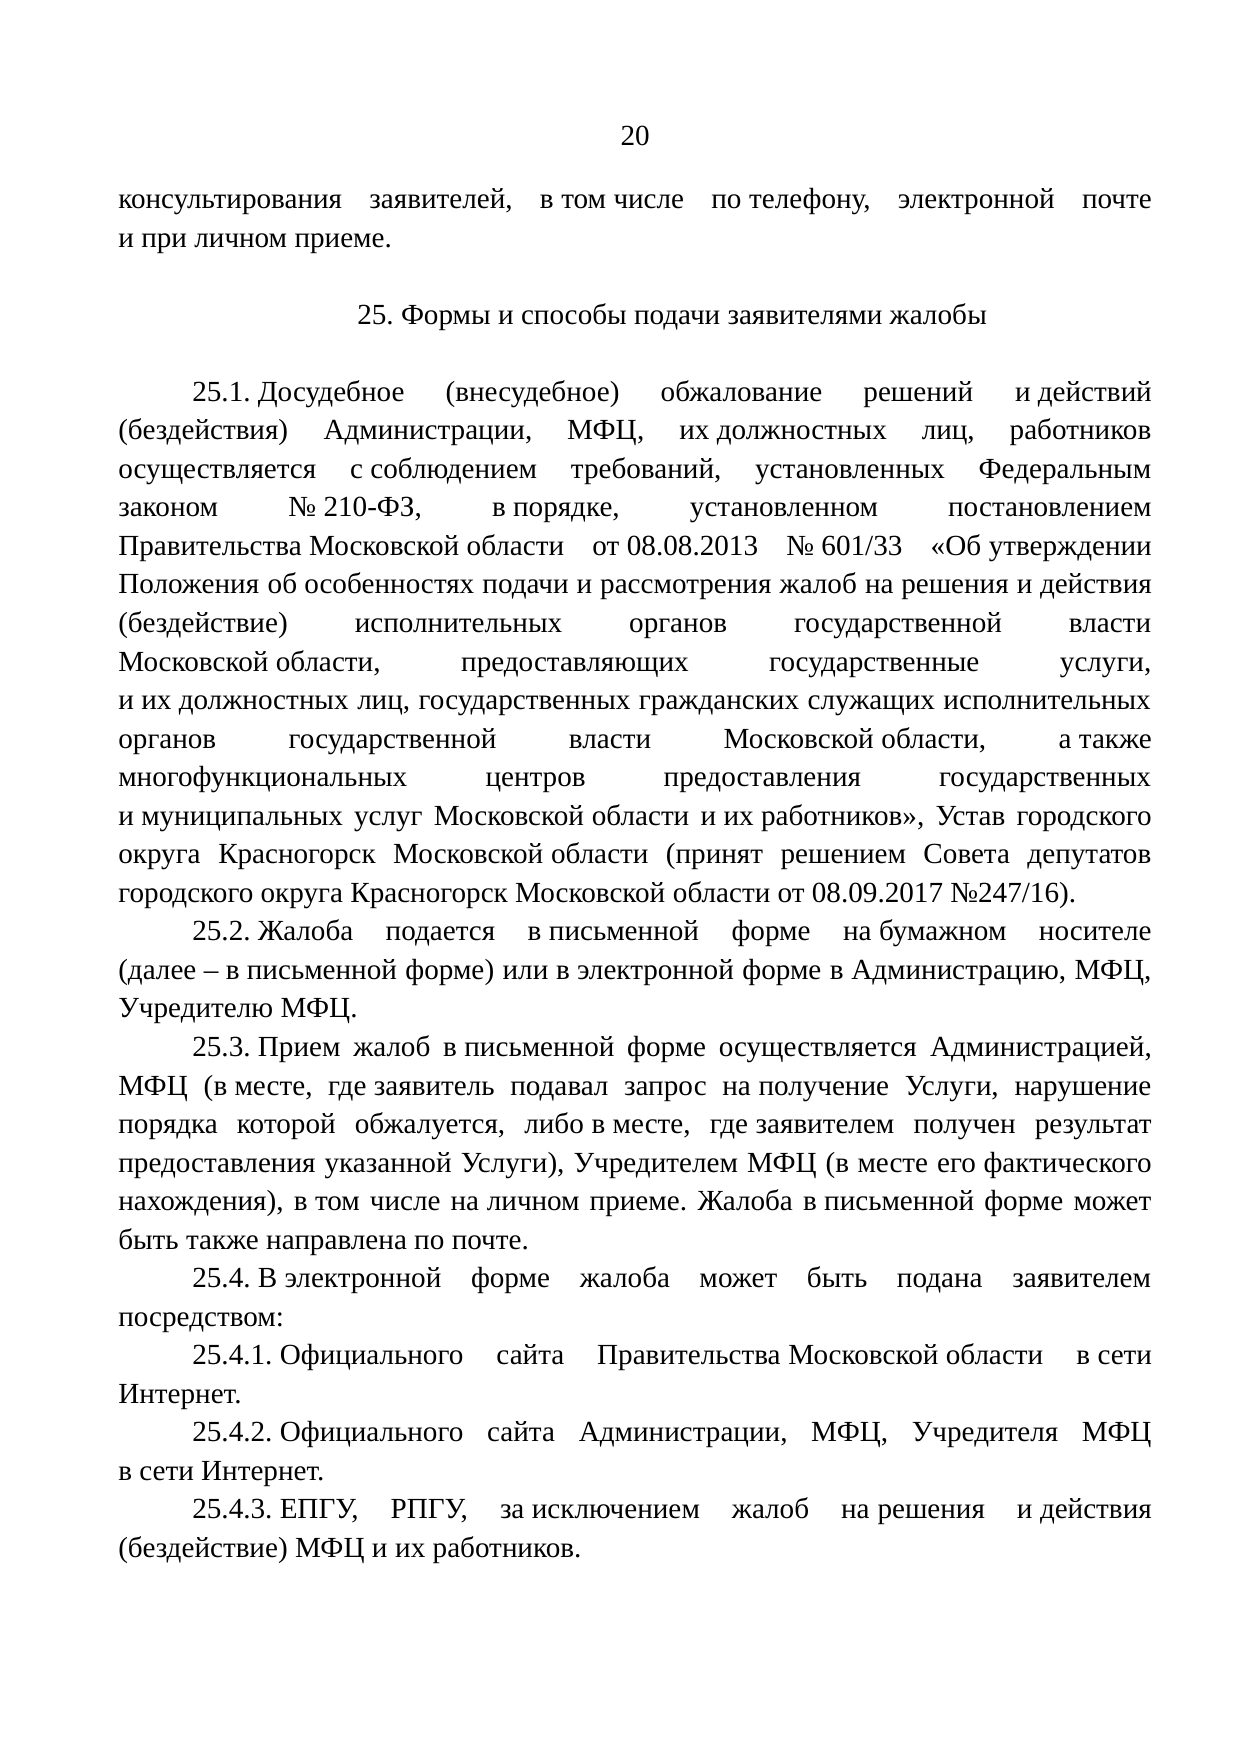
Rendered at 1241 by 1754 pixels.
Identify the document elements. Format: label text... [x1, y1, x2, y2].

subtitle 25. Формы и способы подачи заявителями жалобы [118, 297, 1152, 330]
text 25.2. Жалоба подается в письменной форме на бумажном носителе (далее – в письменной форме) или в электронной форме в Администрацию, МФЦ, Учредителю МФЦ. [118, 913, 1152, 1024]
text 25.3. Прием жалоб в письменной форме осуществляется Администрацией, МФЦ (в месте, где заявитель подавал запрос на получение Услуги, нарушение порядка которой обжалуется, либо в месте, где заявителем получен результат предоставления указанной Услуги), Учредителем МФЦ (в месте его фактического нахождения), в том числе на личном приеме. Жалоба в письменной форме может быть также направлена по почте. [118, 1029, 1152, 1255]
text 25.4.1. Официального сайта Правительства Московской области в сети Интернет. [118, 1337, 1152, 1409]
text 25.4.3. ЕПГУ, РПГУ, за исключением жалоб на решения и действия (бездействие) МФЦ и их работников. [118, 1492, 1152, 1564]
text 25.1. Досудебное (внесудебное) обжалование решений и действий (бездействия) Администрации, МФЦ, их должностных лиц, работников осуществляется с соблюдением требований, установленных Федеральным законом № 210-ФЗ, в порядке, установленном постановлением Правительства Московской области от 08.08.2013 № 601/33 «Об утверждении Положения об особенностях подачи и рассмотрения жалоб на решения и действия (бездействие) исполнительных органов государственной власти Московской области, предоставляющих государственные услуги, и их должностных лиц, государственных гражданских служащих исполнительных органов государственной власти Московской области, а также многофункциональных центров предоставления государственных и муниципальных услуг Московской области и их работников», Устав городского округа Красногорск Московской области (принят решением Совета депутатов городского округа Красногорск Московской области от 08.09.2017 №247/16). [118, 374, 1152, 908]
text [118, 181, 1152, 253]
text 25.4.2. Официального сайта Администрации, МФЦ, Учредителя МФЦ в сети Интернет. [118, 1414, 1152, 1487]
text 25.4. В электронной форме жалоба может быть подана заявителем посредством: [118, 1260, 1152, 1332]
